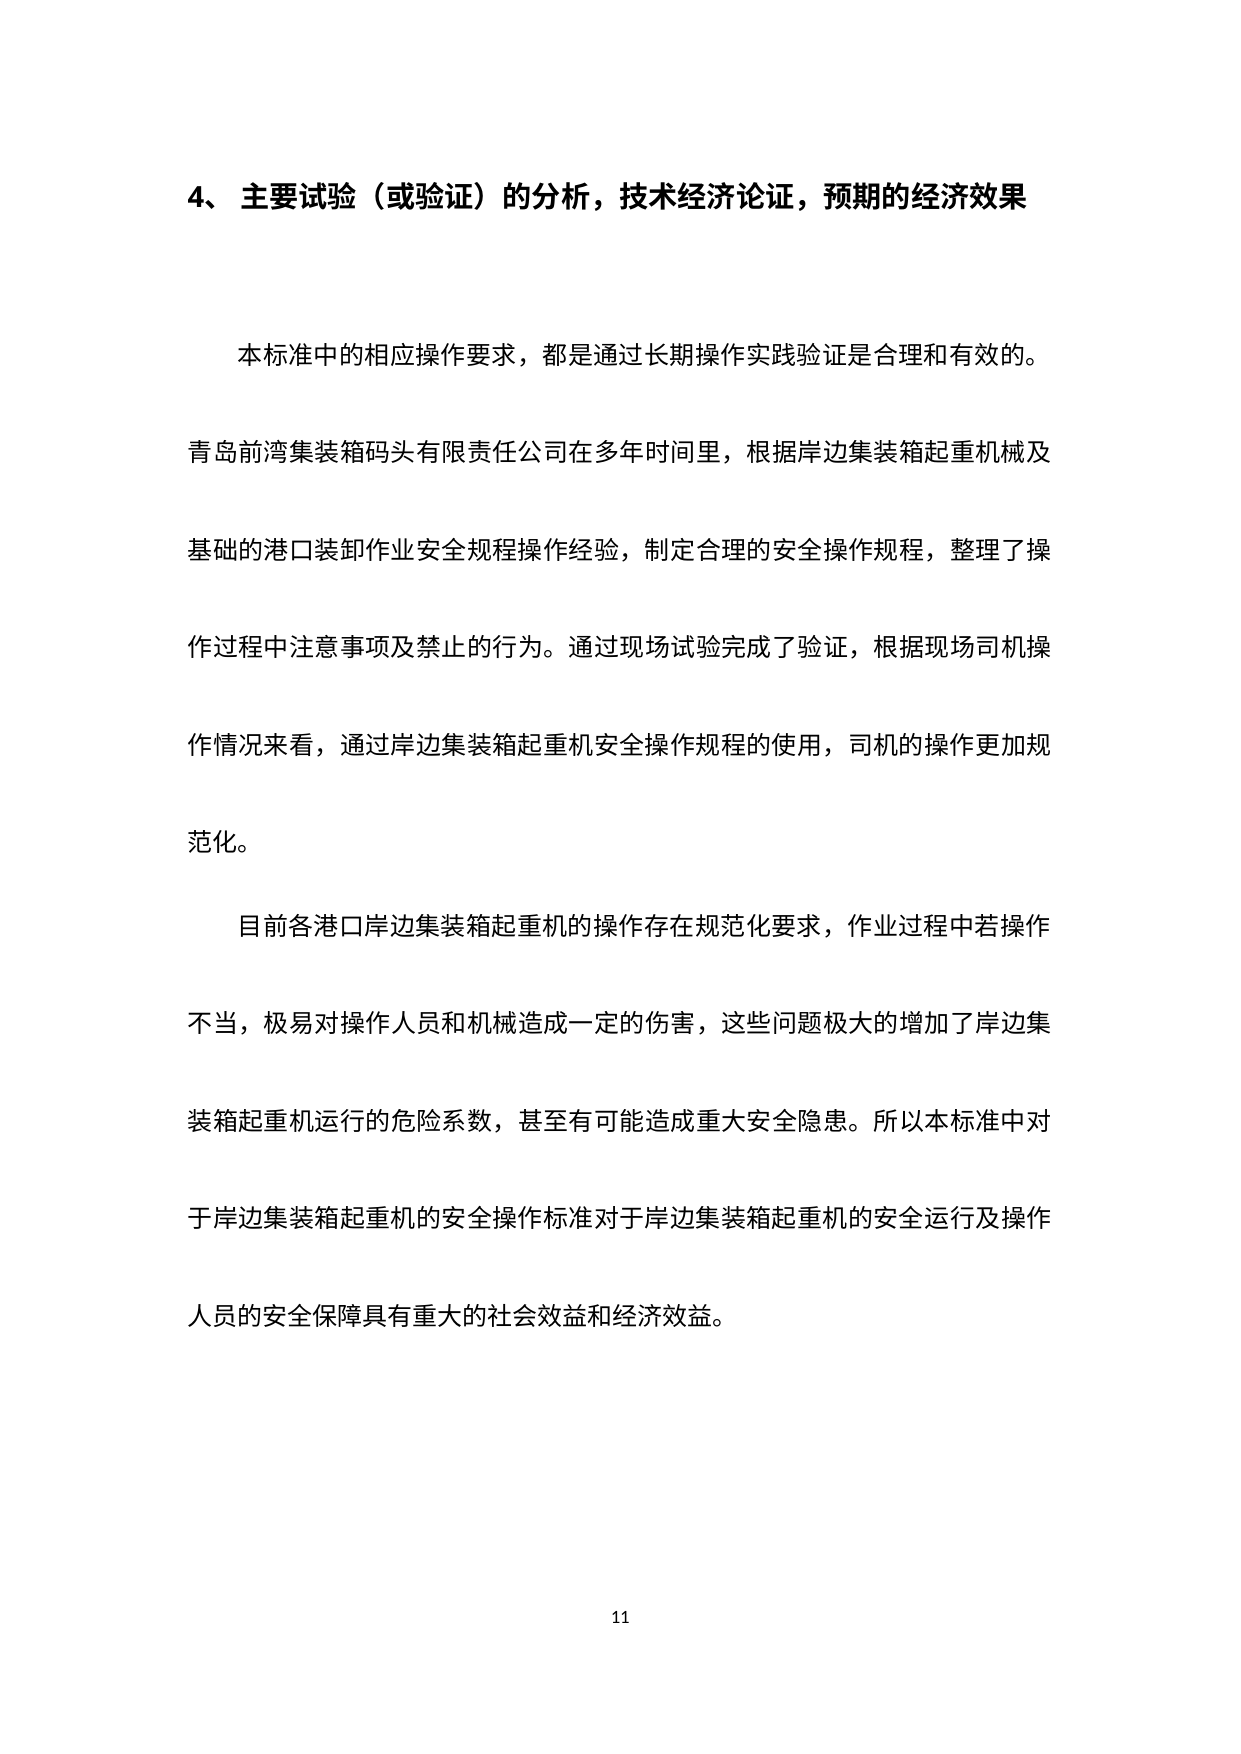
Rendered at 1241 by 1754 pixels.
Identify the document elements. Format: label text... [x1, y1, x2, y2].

subtitle 4、 主要试验（或验证）的分析，技术经济论证，预期的经济效果 [187, 162, 1053, 227]
text 本标准中的相应操作要求，都是通过长期操作实践验证是合理和有效的。青岛前湾集装箱码头有限责任公司在多年时间里，根据岸边集装箱起重机械及基础的港口装卸作业安全规程操作经验，制定合理的安全操作规程，整理了操作过程中注意事项及禁止的行为。通过现场试验完成了验证，根据现场司机操作情况来看，通过岸边集装箱起重机安全操作规程的使用，司机的操作更加规范化。 [187, 321, 1053, 873]
text 目前各港口岸边集装箱起重机的操作存在规范化要求，作业过程中若操作不当，极易对操作人员和机械造成一定的伤害，这些问题极大的增加了岸边集装箱起重机运行的危险系数，甚至有可能造成重大安全隐患。所以本标准中对于岸边集装箱起重机的安全操作标准对于岸边集装箱起重机的安全运行及操作人员的安全保障具有重大的社会效益和经济效益。 [187, 892, 1053, 1347]
